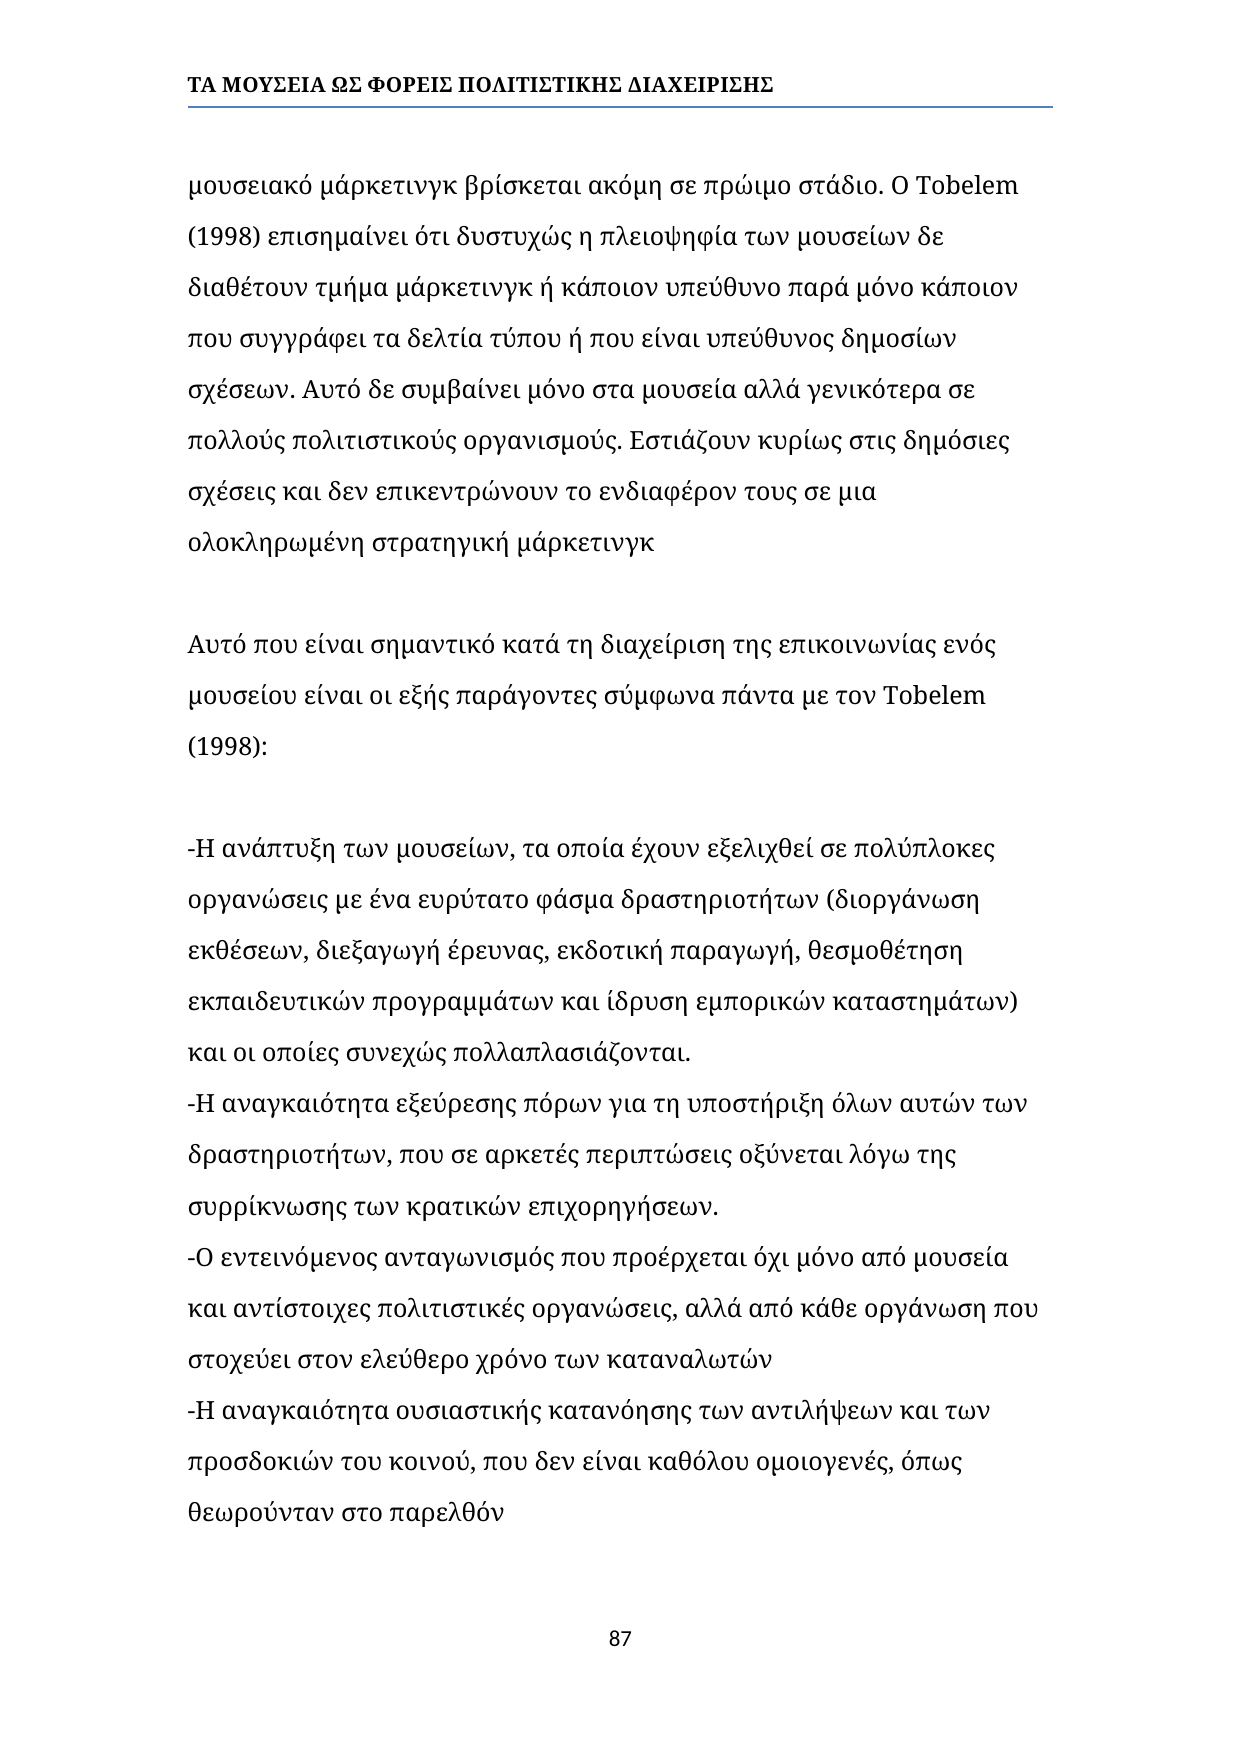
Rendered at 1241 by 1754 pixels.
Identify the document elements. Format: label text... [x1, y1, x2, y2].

text -Η ανάπτυξη των μουσείων, τα οποία έχουν εξελιχθεί σε πολύπλοκες οργανώσεις με ένα ευρύτατο φάσμα δραστηριοτήτων (διοργάνωση εκθέσεων, διεξαγωγή έρευνας, εκδοτική παραγωγή, θεσμοθέτηση εκπαιδευτικών προγραμμάτων και ίδρυση εμπορικών καταστημάτων) και οι οποίες συνεχώς πολλαπλασιάζονται. [187, 831, 1053, 1069]
text -Η αναγκαιότητα ουσιαστικής κατανόησης των αντιλήψεων και των προσδοκιών του κοινού, που δεν είναι καθόλου ομοιογενές, όπως θεωρούνταν στο παρελθόν [187, 1392, 1053, 1528]
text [187, 167, 1053, 763]
text -Ο εντεινόμενος ανταγωνισμός που προέρχεται όχι μόνο από μουσεία και αντίστοιχες πολιτιστικές οργανώσεις, αλλά από κάθε οργάνωση που στοχεύει στον ελεύθερο χρόνο των καταναλωτών [187, 1239, 1053, 1375]
text -Η αναγκαιότητα εξεύρεσης πόρων για τη υποστήριξη όλων αυτών των δραστηριοτήτων, που σε αρκετές περιπτώσεις οξύνεται λόγω της συρρίκνωσης των κρατικών επιχορηγήσεων. [187, 1086, 1053, 1222]
